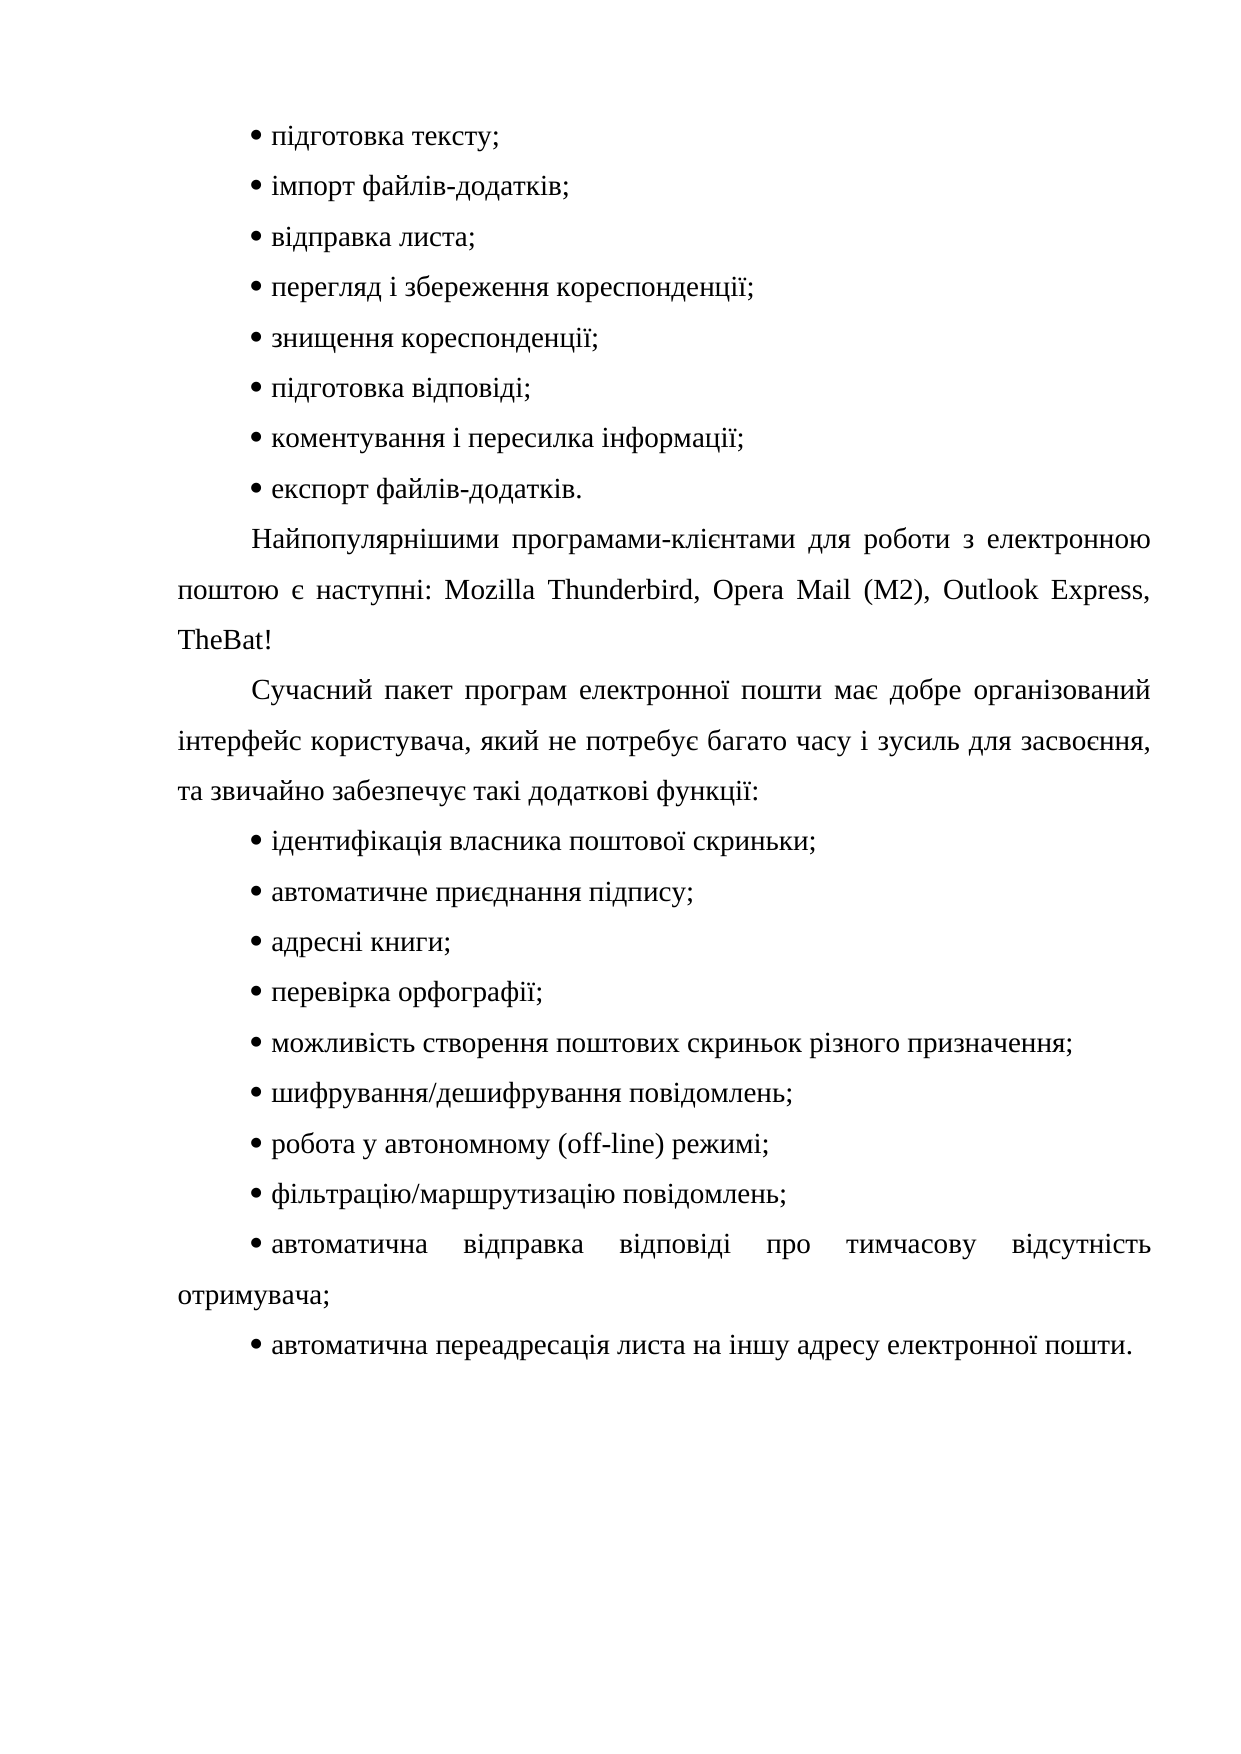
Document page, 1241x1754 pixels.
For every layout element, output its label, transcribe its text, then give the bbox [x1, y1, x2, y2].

text Сучасний пакет програм електронної пошти має добре організований інтерфейс користувача, який не потребує багато часу і зусиль для засвоєння, та звичайно забезпечує такі додаткові функції: [177, 672, 1152, 807]
list перегляд і збереження кореспонденції; [177, 269, 1152, 303]
list шифрування/дешифрування повідомлень; [177, 1075, 1152, 1109]
list підготовка тексту; [177, 118, 1152, 152]
list робота у автономному (off-line) режимі; [177, 1126, 1152, 1159]
list коментування і пересилка інформації; [177, 421, 1152, 454]
list імпорт файлів-додатків; [177, 168, 1152, 202]
list фільтрацію/маршрутизацію повідомлень; [177, 1176, 1152, 1210]
list підготовка відповіді; [177, 370, 1152, 404]
list експорт файлів-додатків. [177, 471, 1152, 505]
list автоматична відправка відповіді про тимчасову відсутність отримувача; [177, 1227, 1152, 1311]
list відправка листа; [177, 219, 1152, 253]
list автоматична переадресація листа на іншу адресу електронної пошти. [177, 1327, 1152, 1361]
list автоматичне приєднання підпису; [177, 874, 1152, 907]
list знищення кореспонденції; [177, 320, 1152, 353]
list ідентифікація власника поштової скриньки; [177, 823, 1152, 857]
text Найпопулярнішими програмами-клієнтами для роботи з електронною поштою є наступні: Mozilla Thunderbird, Opera Mail (M2), Outlook Express, TheBat! [177, 521, 1152, 656]
list перевірка орфографії; [177, 974, 1152, 1008]
list можливість створення поштових скриньок різного призначення; [177, 1025, 1152, 1059]
list адресні книги; [177, 924, 1152, 958]
